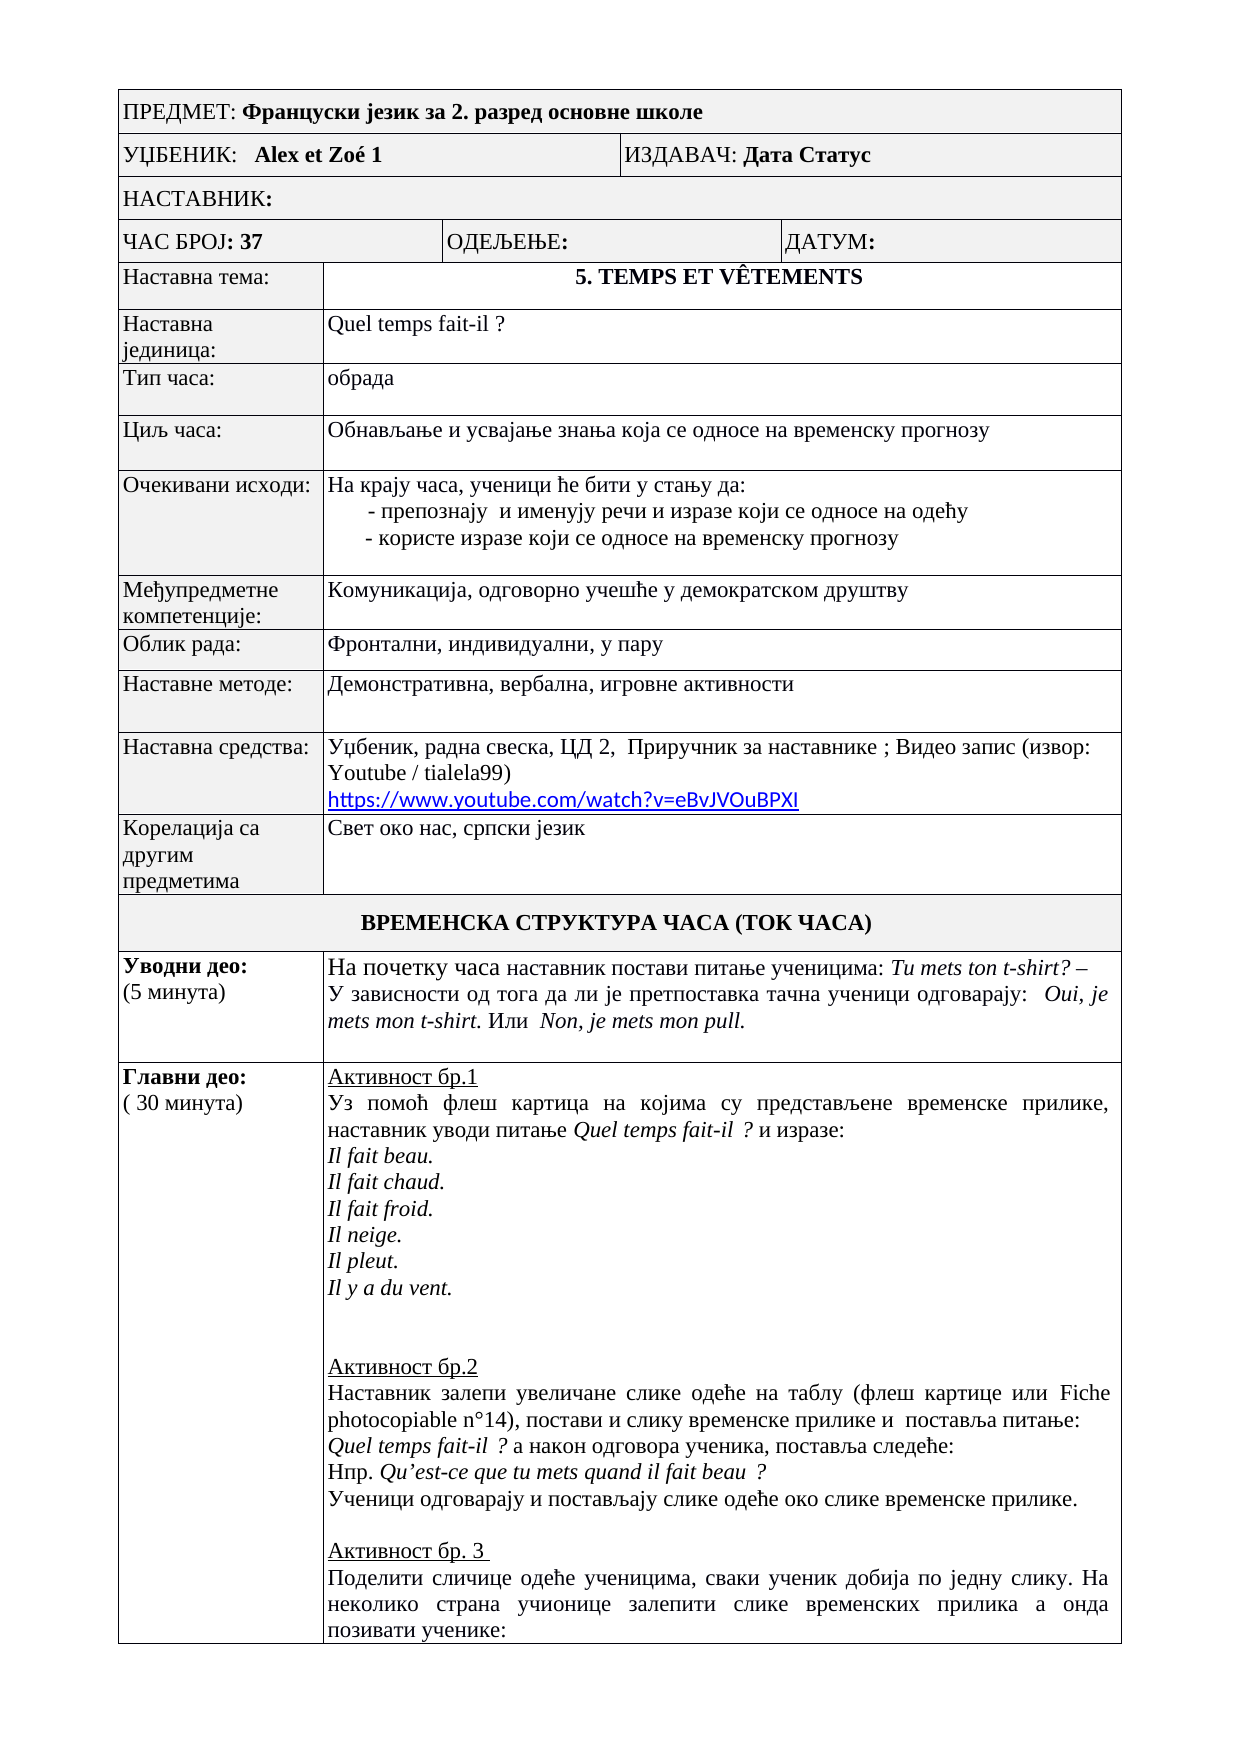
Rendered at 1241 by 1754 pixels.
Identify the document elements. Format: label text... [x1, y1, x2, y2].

table_cell ИЗДАВАЧ: Дата Статус [621, 134, 1121, 176]
table_cell НАСТАВНИК: [119, 177, 1121, 219]
table_cell Корелација са другим предметима [119, 815, 323, 893]
table_cell Наставна тема: [119, 263, 323, 309]
table_cell обрада [324, 364, 1121, 415]
table_cell Тип часа: [119, 364, 323, 415]
table_cell Облик рада: [119, 630, 323, 669]
table_cell Очекивани исходи: [119, 471, 323, 575]
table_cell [324, 1063, 1121, 1643]
table_cell Фронтални, индивидуални, у пару [324, 630, 1121, 669]
table_cell ВРЕМЕНСКА СТРУКТУРА ЧАСА (ТОК ЧАСА) [119, 895, 1121, 951]
table_cell На крају часа, ученици ће бити у стању да: - препознају и именују речи и изразе који се односе на одећу - користе изразе који се односе на временску прогнозу [324, 471, 1121, 575]
table_cell Наставна средства: [119, 733, 323, 813]
table_cell 5. TEMPS ET VÊTEMENTS [324, 263, 1121, 309]
table_cell Наставна јединица: [119, 310, 323, 363]
table_cell Циљ часа: [119, 416, 323, 470]
table_cell Међупредметне компетенције: [119, 576, 323, 629]
table_cell ЧАС БРОЈ: 37 [119, 220, 442, 262]
table_cell Quel temps fait-il ? [324, 310, 1121, 363]
table_header ПРЕДМЕТ: Француски језик за 2. разред основне школе [119, 90, 1121, 132]
table_cell Обнављање и усвајање знања која се односе на временску прогнозу [324, 416, 1121, 470]
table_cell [119, 1063, 323, 1643]
table_cell На почетку часа наставник постави питање ученицима: Тu mets ton t-shirt? – У зависности од тога да ли је претпоставка тачна ученици одговарају: Oui, je mets mon t-shirt. Или Non, je mets mon pull. [324, 952, 1121, 1062]
table_cell ОДЕЉЕЊЕ: [443, 220, 781, 262]
table_cell Наставне методе: [119, 671, 323, 732]
table_cell ДАТУМ: [782, 220, 1121, 262]
table_cell Свет око нас, српски језик [324, 815, 1121, 893]
table_cell Уџбеник, радна свеска, ЦД 2, Приручник за наставнике ; Видео запис (извор: Youtube / tialela99) https://www.youtube.com/watch?v=eBvJVOuBPXI [324, 733, 1121, 813]
table_cell Уводни део: (5 минута) [119, 952, 323, 1062]
table_cell Демонстративна, вербална, игровне активности [324, 671, 1121, 732]
table_cell УЏБЕНИК: Alex et Zoé 1 [119, 134, 620, 176]
table_cell Комуникација, одговорно учешће у демократском друштву [324, 576, 1121, 629]
